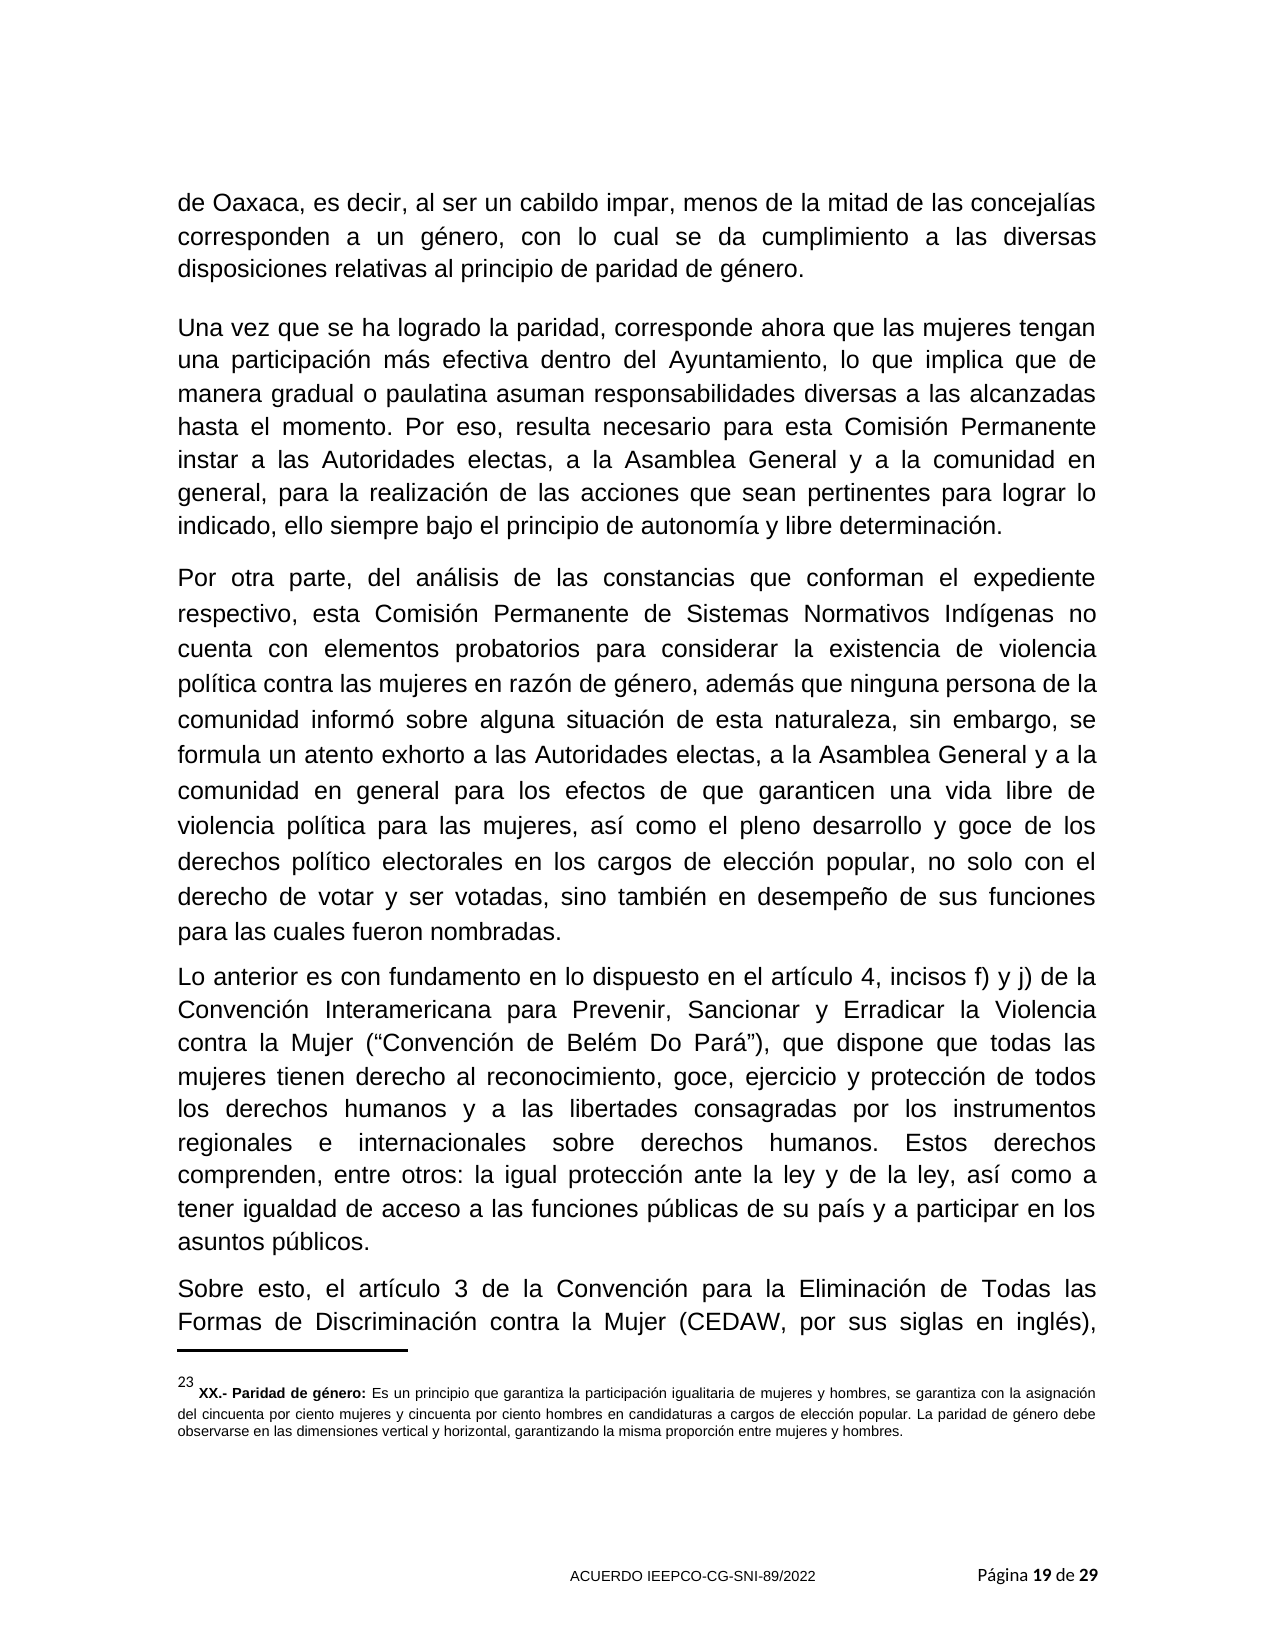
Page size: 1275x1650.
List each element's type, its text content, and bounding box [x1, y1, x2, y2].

text Por otra parte, del análisis de las constancias que conforman el expediente respectivo, esta Comisión Permanente de Sistemas Normativos Indígenas no cuenta con elementos probatorios para considerar la existencia de violencia política contra las mujeres en razón de género, además que ninguna persona de la comunidad informó sobre alguna situación de esta naturaleza, sin embargo, se formula un atento exhorto a las Autoridades electas, a la Asamblea General y a la comunidad en general para los efectos de que garanticen una vida libre de violencia política para las mujeres, así como el pleno desarrollo y goce de los derechos político electorales en los cargos de elección popular, no solo con el derecho de votar y ser votadas, sino también en desempeño de sus funciones para las cuales fueron nombradas. [177, 558, 1098, 948]
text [177, 1274, 1098, 1336]
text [177, 188, 1098, 283]
text Lo anterior es con fundamento en lo dispuesto en el artículo 4, incisos f) y j) de la Convención Interamericana para Prevenir, Sancionar y Erradicar la Violencia contra la Mujer (“Convención de Belém Do Pará”), que dispone que todas las mujeres tienen derecho al reconocimiento, goce, ejercicio y protección de todos los derechos humanos y a las libertades consagradas por los instrumentos regionales e internacionales sobre derechos humanos. Estos derechos comprenden, entre otros: la igual protección ante la ley y de la ley, así como a tener igualdad de acceso a las funciones públicas de su país y a participar en los asuntos públicos. [177, 962, 1098, 1255]
text Una vez que se ha logrado la paridad, corresponde ahora que las mujeres tengan una participación más efectiva dentro del Ayuntamiento, lo que implica que de manera gradual o paulatina asuman responsabilidades diversas a las alcanzadas hasta el momento. Por eso, resulta necesario para esta Comisión Permanente instar a las Autoridades electas, a la Asamblea General y a la comunidad en general, para la realización de las acciones que sean pertinentes para lograr lo indicado, ello siempre bajo el principio de autonomía y libre determinación. [177, 312, 1098, 539]
